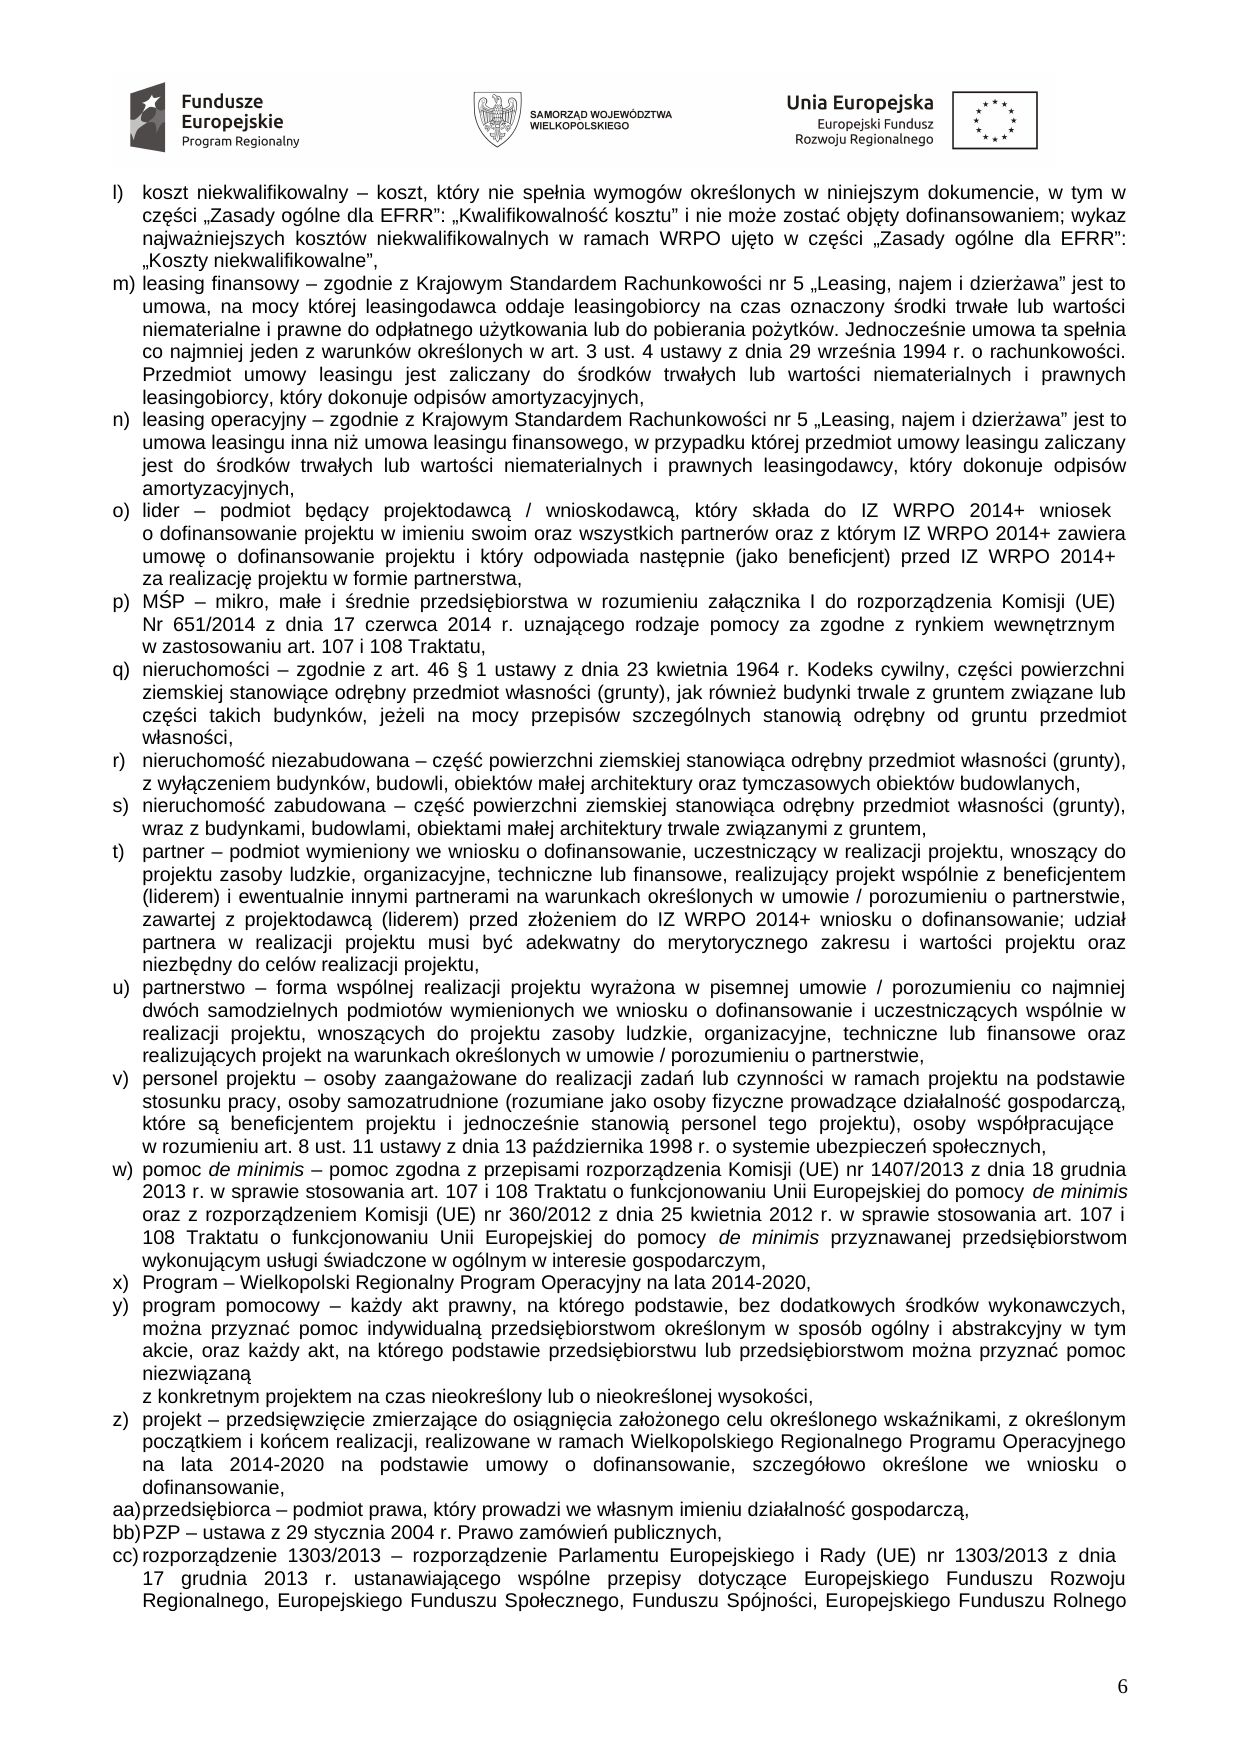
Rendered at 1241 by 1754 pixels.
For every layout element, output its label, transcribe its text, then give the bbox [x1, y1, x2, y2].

list leasing finansowy – zgodnie z Krajowym Standardem Rachunkowości nr 5 „Leasing, najem i dzierżawa” jest to umowa, na mocy której leasingodawca oddaje leasingobiorcy na czas oznaczony środki trwałe lub wartości niematerialne i prawne do odpłatnego użytkowania lub do pobierania pożytków. Jednocześnie umowa ta spełnia co najmniej jeden z warunków określonych w art. 3 ust. 4 ustawy z dnia 29 września 1994 r. o rachunkowości. Przedmiot umowy leasingu jest zaliczany do środków trwałych lub wartości niematerialnych i prawnych leasingobiorcy, który dokonuje odpisów amortyzacyjnych, [112, 272, 1128, 408]
list pomoc de minimis – pomoc zgodna z przepisami rozporządzenia Komisji (UE) nr 1407/2013 z dnia 18 grudnia 2013 r. w sprawie stosowania art. 107 i 108 Traktatu o funkcjonowaniu Unii Europejskiej do pomocy de minimis oraz z rozporządzeniem Komisji (UE) nr 360/2012 z dnia 25 kwietnia 2012 r. w sprawie stosowania art. 107 i 108 Traktatu o funkcjonowaniu Unii Europejskiej do pomocy de minimis przyznawanej przedsiębiorstwom wykonującym usługi świadczone w ogólnym w interesie gospodarczym, [112, 1158, 1128, 1271]
list program pomocowy – każdy akt prawny, na którego podstawie, bez dodatkowych środków wykonawczych, można przyznać pomoc indywidualną przedsiębiorstwom określonym w sposób ogólny i abstrakcyjny w tym akcie, oraz każdy akt, na którego podstawie przedsiębiorstwu lub przedsiębiorstwom można przyznać pomoc niezwiązaną z konkretnym projektem na czas nieokreślony lub o nieokreślonej wysokości, [112, 1294, 1128, 1407]
list nieruchomości – zgodnie z art. 46 § 1 ustawy z dnia 23 kwietnia 1964 r. Kodeks cywilny, części powierzchni ziemskiej stanowiące odrębny przedmiot własności (grunty), jak również budynki trwale z gruntem związane lub części takich budynków, jeżeli na mocy przepisów szczególnych stanowią odrębny od gruntu przedmiot własności, [112, 658, 1128, 749]
list MŚP – mikro, małe i średnie przedsiębiorstwa w rozumieniu załącznika I do rozporządzenia Komisji (UE) Nr 651/2014 z dnia 17 czerwca 2014 r. uznającego rodzaje pomocy za zgodne z rynkiem wewnętrznym w zastosowaniu art. 107 i 108 Traktatu, [112, 590, 1128, 658]
list partner – podmiot wymieniony we wniosku o dofinansowanie, uczestniczący w realizacji projektu, wnoszący do projektu zasoby ludzkie, organizacyjne, techniczne lub finansowe, realizujący projekt wspólnie z beneficjentem (liderem) i ewentualnie innymi partnerami na warunkach określonych w umowie / porozumieniu o partnerstwie, zawartej z projektodawcą (liderem) przed złożeniem do IZ WRPO 2014+ wniosku o dofinansowanie; udział partnera w realizacji projektu musi być adekwatny do merytorycznego zakresu i wartości projektu oraz niezbędny do celów realizacji projektu, [112, 840, 1128, 976]
list personel projektu – osoby zaangażowane do realizacji zadań lub czynności w ramach projektu na podstawie stosunku pracy, osoby samozatrudnione (rozumiane jako osoby fizyczne prowadzące działalność gospodarczą, które są beneficjentem projektu i jednocześnie stanowią personel tego projektu), osoby współpracujące w rozumieniu art. 8 ust. 11 ustawy z dnia 13 października 1998 r. o systemie ubezpieczeń społecznych, [112, 1067, 1128, 1158]
list leasing operacyjny – zgodnie z Krajowym Standardem Rachunkowości nr 5 „Leasing, najem i dzierżawa” jest to umowa leasingu inna niż umowa leasingu finansowego, w przypadku której przedmiot umowy leasingu zaliczany jest do środków trwałych lub wartości niematerialnych i prawnych leasingodawcy, który dokonuje odpisów amortyzacyjnych, [112, 408, 1128, 499]
list przedsiębiorca – podmiot prawa, który prowadzi we własnym imieniu działalność gospodarczą, [112, 1498, 1128, 1521]
list PZP – ustawa z 29 stycznia 2004 r. Prawo zamówień publicznych, [112, 1521, 1128, 1544]
list nieruchomość niezabudowana – część powierzchni ziemskiej stanowiąca odrębny przedmiot własności (grunty), z wyłączeniem budynków, budowli, obiektów małej architektury oraz tymczasowych obiektów budowlanych, [112, 749, 1128, 794]
list lider – podmiot będący projektodawcą / wnioskodawcą, który składa do IZ WRPO 2014+ wniosek o dofinansowanie projektu w imieniu swoim oraz wszystkich partnerów oraz z którym IZ WRPO 2014+ zawiera umowę o dofinansowanie projektu i który odpowiada następnie (jako beneficjent) przed IZ WRPO 2014+ za realizację projektu w formie partnerstwa, [112, 499, 1128, 590]
list projekt – przedsięwzięcie zmierzające do osiągnięcia założonego celu określonego wskaźnikami, z określonym początkiem i końcem realizacji, realizowane w ramach Wielkopolskiego Regionalnego Programu Operacyjnego na lata 2014-2020 na podstawie umowy o dofinansowanie, szczegółowo określone we wniosku o dofinansowanie, [112, 1407, 1128, 1498]
picture [112, 73, 1056, 167]
list nieruchomość zabudowana – część powierzchni ziemskiej stanowiąca odrębny przedmiot własności (grunty), wraz z budynkami, budowlami, obiektami małej architektury trwale związanymi z gruntem, [112, 794, 1128, 840]
list koszt niekwalifikowalny – koszt, który nie spełnia wymogów określonych w niniejszym dokumencie, w tym w części „Zasady ogólne dla EFRR”: „Kwalifikowalność kosztu” i nie może zostać objęty dofinansowaniem; wykaz najważniejszych kosztów niekwalifikowalnych w ramach WRPO ujęto w części „Zasady ogólne dla EFRR”: „Koszty niekwalifikowalne”, [112, 181, 1128, 272]
list Program – Wielkopolski Regionalny Program Operacyjny na lata 2014-2020, [112, 1271, 1128, 1294]
list partnerstwo – forma wspólnej realizacji projektu wyrażona w pisemnej umowie / porozumieniu co najmniej dwóch samodzielnych podmiotów wymienionych we wniosku o dofinansowanie i uczestniczących wspólnie w realizacji projektu, wnoszących do projektu zasoby ludzkie, organizacyjne, techniczne lub finansowe oraz realizujących projekt na warunkach określonych w umowie / porozumieniu o partnerstwie, [112, 976, 1128, 1067]
